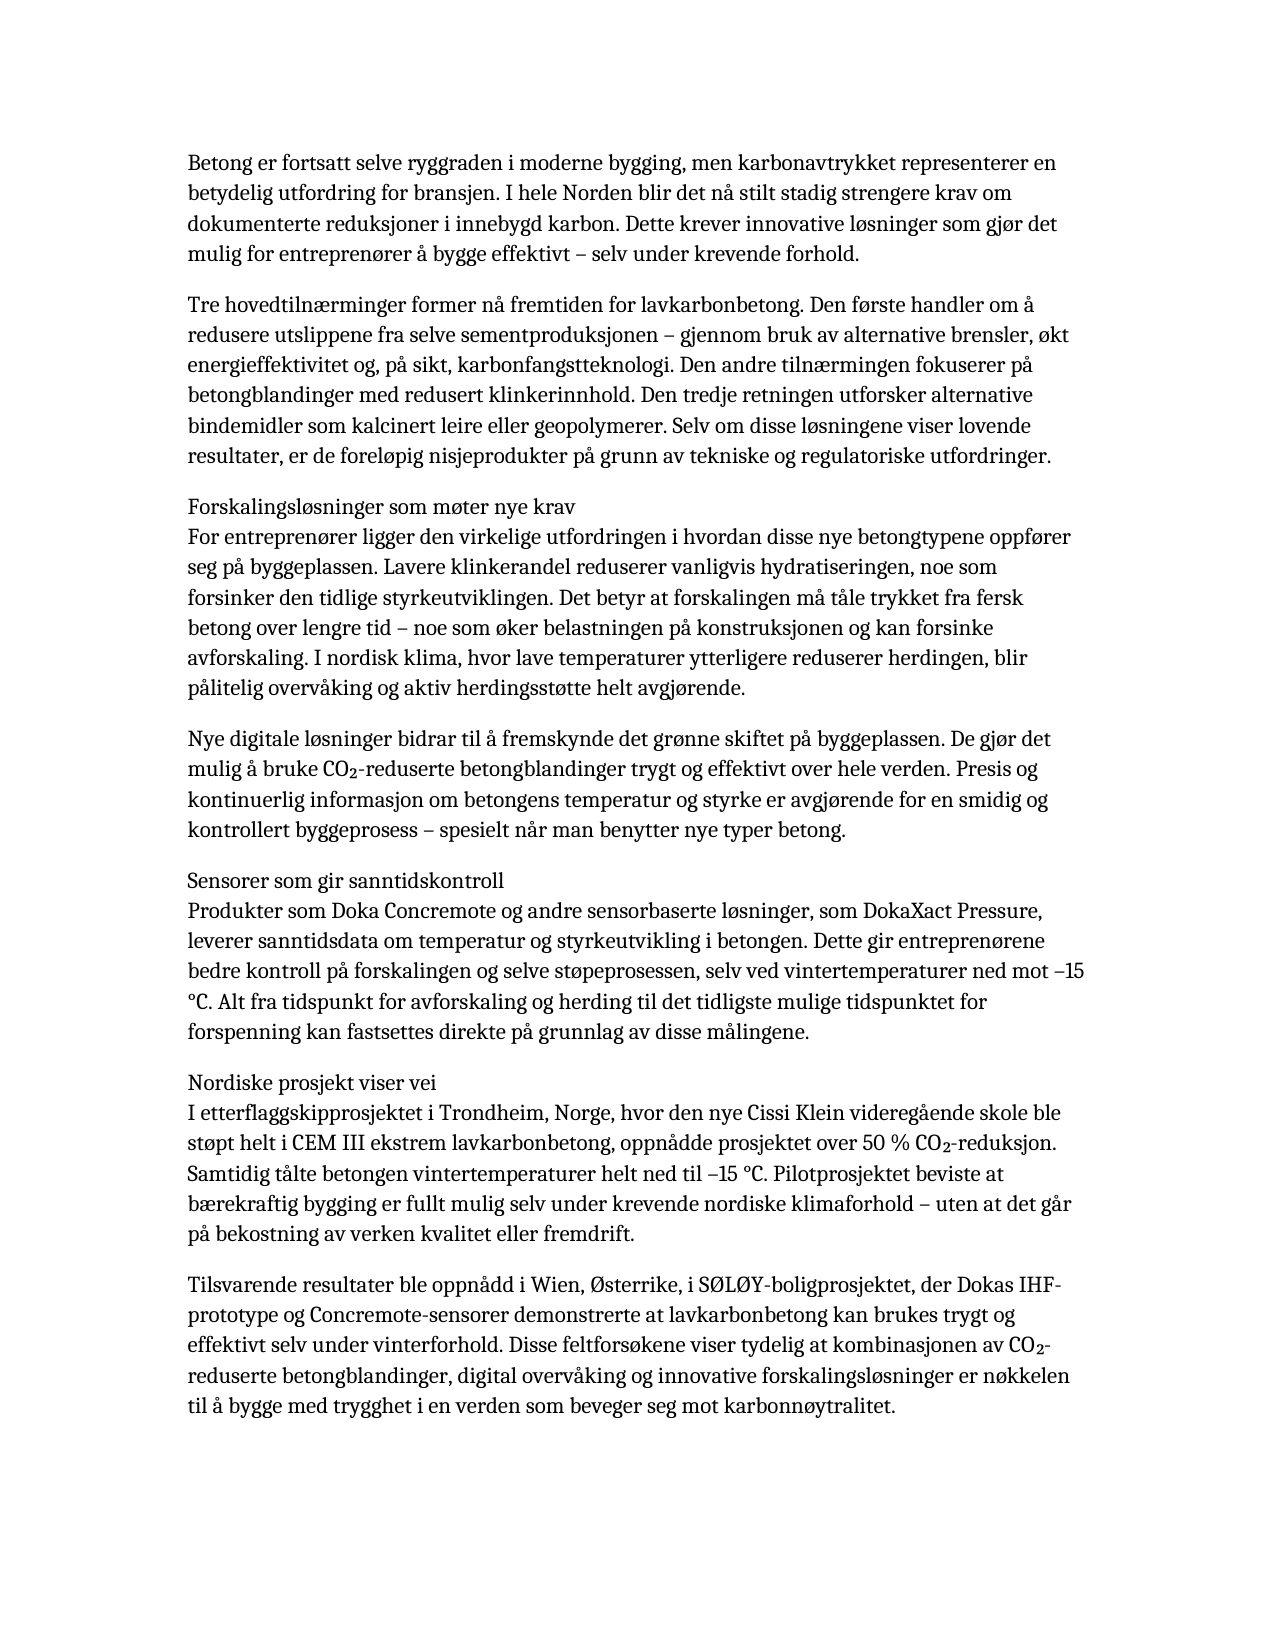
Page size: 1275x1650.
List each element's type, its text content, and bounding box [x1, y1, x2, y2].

text Nye digitale løsninger bidrar til å fremskynde det grønne skiftet på byggeplassen. De gjør det mulig å bruke CO₂-reduserte betongblandinger trygt og effektivt over hele verden. Presis og kontinuerlig informasjon om betongens temperatur og styrke er avgjørende for en smidig og kontrollert byggeprosess – spesielt når man benytter nye typer betong. [187, 726, 1087, 843]
text Nordiske prosjekt viser vei I etterflaggskipprosjektet i Trondheim, Norge, hvor den nye Cissi Klein videregående skole ble støpt helt i CEM III ekstrem lavkarbonbetong, oppnådde prosjektet over 50 % CO₂-reduksjon. Samtidig tålte betongen vintertemperaturer helt ned til –15 °C. Pilotprosjektet beviste at bærekraftig bygging er fullt mulig selv under krevende nordiske klimaforhold – uten at det går på bekostning av verken kvalitet eller fremdrift. [187, 1070, 1087, 1247]
text Sensorer som gir sanntidskontroll Produkter som Doka Concremote og andre sensorbaserte løsninger, som DokaXact Pressure, leverer sanntidsdata om temperatur og styrkeutvikling i betongen. Dette gir entreprenørene bedre kontroll på forskalingen og selve støpeprosessen, selv ved vintertemperaturer ned mot –15 °C. Alt fra tidspunkt for avforskaling og herding til det tidligste mulige tidspunktet for forspenning kan fastsettes direkte på grunnlag av disse målingene. [187, 868, 1087, 1045]
text Betong er fortsatt selve ryggraden i moderne bygging, men karbonavtrykket representerer en betydelig utfordring for bransjen. I hele Norden blir det nå stilt stadig strengere krav om dokumenterte reduksjoner i innebygd karbon. Dette krever innovative løsninger som gjør det mulig for entreprenører å bygge effektivt – selv under krevende forhold. [187, 150, 1087, 267]
text Tilsvarende resultater ble oppnådd i Wien, Østerrike, i SØLØY-boligprosjektet, der Dokas IHF-prototype og Concremote-sensorer demonstrerte at lavkarbonbetong kan brukes trygt og effektivt selv under vinterforhold. Disse feltforsøkene viser tydelig at kombinasjonen av CO₂-reduserte betongblandinger, digital overvåking og innovative forskalingsløsninger er nøkkelen til å bygge med trygghet i en verden som beveger seg mot karbonnøytralitet. [187, 1272, 1087, 1419]
text Forskalingsløsninger som møter nye krav For entreprenører ligger den virkelige utfordringen i hvordan disse nye betongtypene oppfører seg på byggeplassen. Lavere klinkerandel reduserer vanligvis hydratiseringen, noe som forsinker den tidlige styrkeutviklingen. Det betyr at forskalingen må tåle trykket fra fersk betong over lengre tid – noe som øker belastningen på konstruksjonen og kan forsinke avforskaling. I nordisk klima, hvor lave temperaturer ytterligere reduserer herdingen, blir pålitelig overvåking og aktiv herdingsstøtte helt avgjørende. [187, 494, 1087, 701]
text Tre hovedtilnærminger former nå fremtiden for lavkarbonbetong. Den første handler om å redusere utslippene fra selve sementproduksjonen – gjennom bruk av alternative brensler, økt energieffektivitet og, på sikt, karbonfangstteknologi. Den andre tilnærmingen fokuserer på betongblandinger med redusert klinkerinnhold. Den tredje retningen utforsker alternative bindemidler som kalcinert leire eller geopolymerer. Selv om disse løsningene viser lovende resultater, er de foreløpig nisjeprodukter på grunn av tekniske og regulatoriske utfordringer. [187, 292, 1087, 469]
